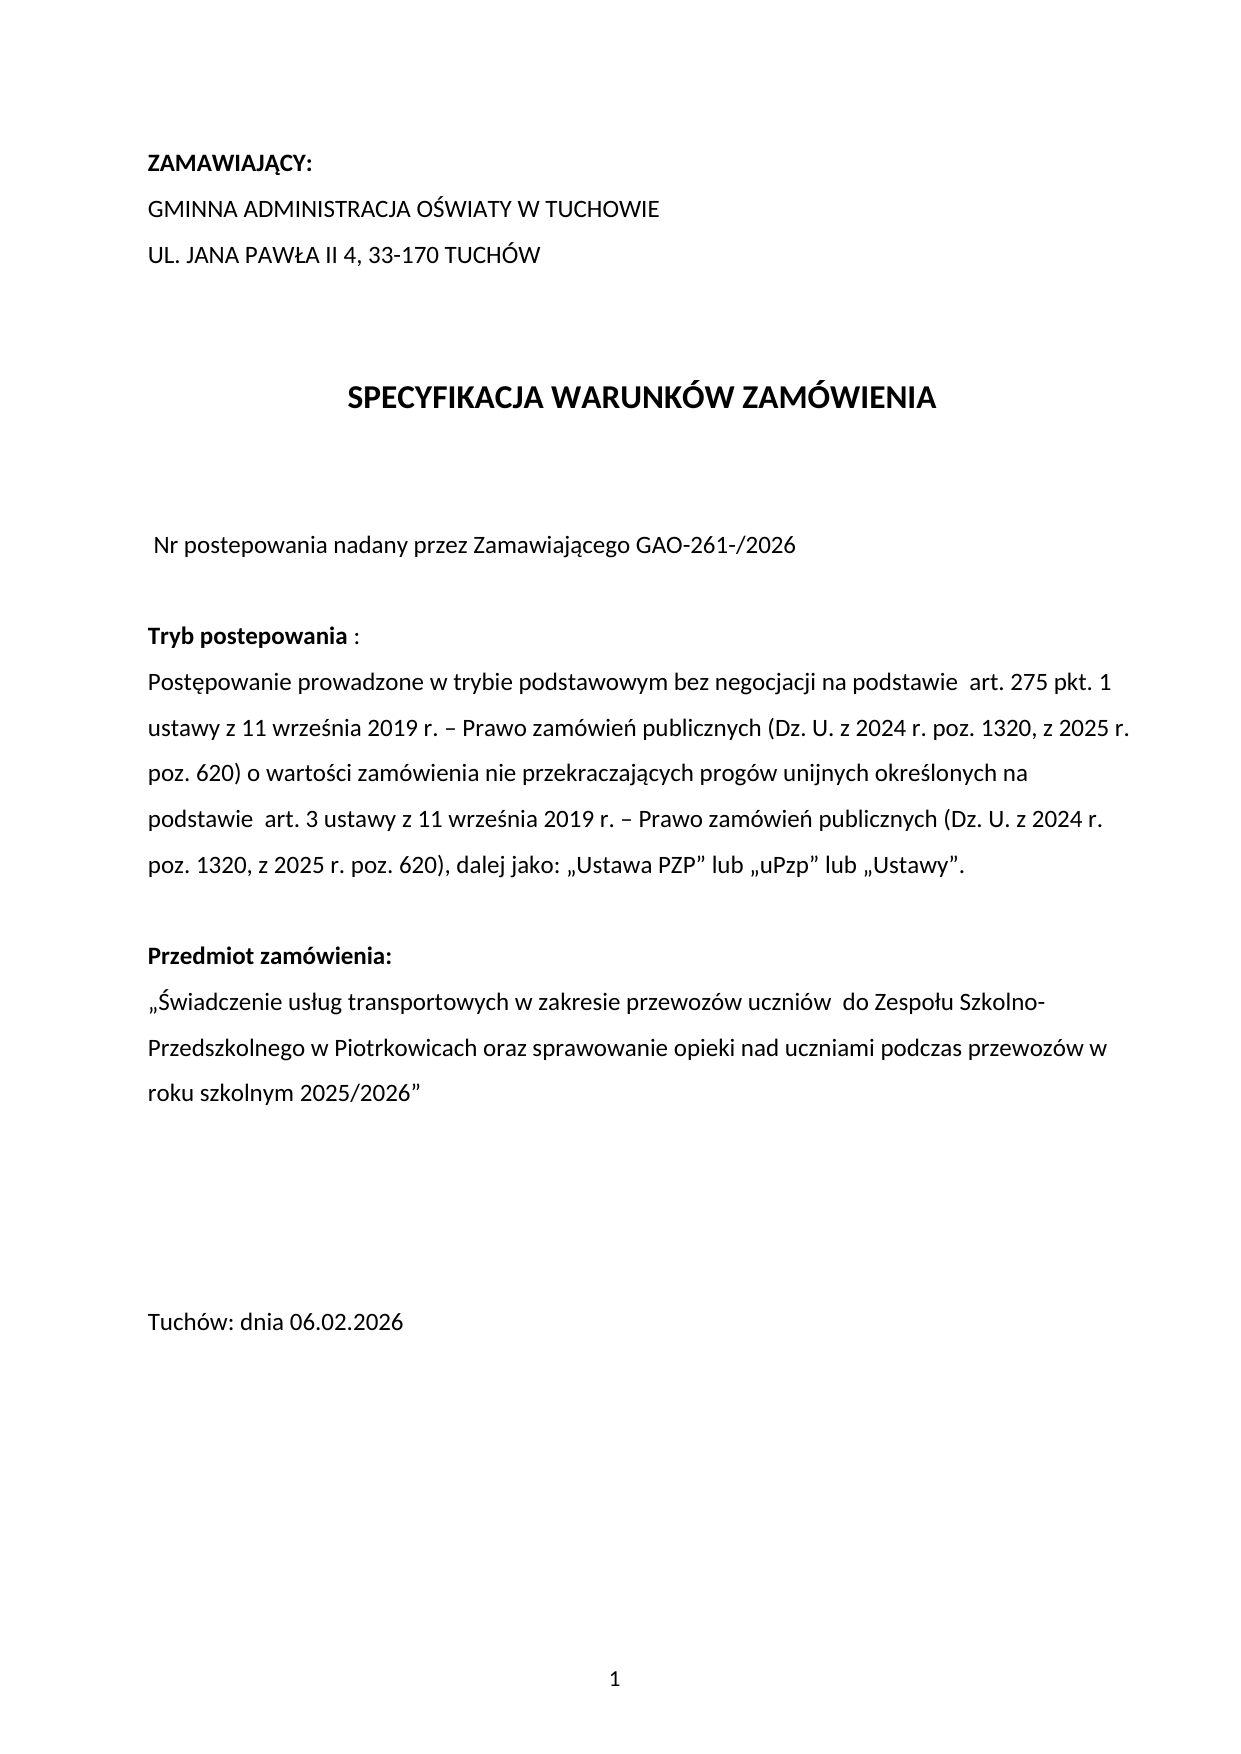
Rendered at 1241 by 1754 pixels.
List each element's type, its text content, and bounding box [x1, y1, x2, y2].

text SPECYFIKACJA WARUNKÓW ZAMÓWIENIA [148, 376, 1137, 417]
text Przedmiot zamówienia: [148, 940, 1137, 971]
text UL. JANA PAWŁA II 4, 33-170 TUCHÓW [148, 239, 1137, 269]
text Tryb postepowania : [148, 620, 1137, 651]
text poz. 1320, z 2025 r. poz. 620), dalej jako: „Ustawa PZP” lub „uPzp” lub „Ustawy”. [148, 849, 1137, 879]
text Tuchów: dnia 06.02.2026 [148, 1306, 1137, 1337]
text ZAMAWIAJĄCY: [148, 148, 1137, 178]
text GMINNA ADMINISTRACJA OŚWIATY W TUCHOWIE [148, 193, 1137, 224]
text Nr postepowania nadany przez Zamawiającego GAO-261-/2026 [148, 529, 1137, 559]
text „Świadczenie usług transportowych w zakresie przewozów uczniów do Zespołu Szkolno-Przedszkolnego w Piotrkowicach oraz sprawowanie opieki nad uczniami podczas przewozów w roku szkolnym 2025/2026” [148, 986, 1137, 1108]
text Postępowanie prowadzone w trybie podstawowym bez negocjacji na podstawie art. 275 pkt. 1 ustawy z 11 września 2019 r. – Prawo zamówień publicznych (Dz. U. z 2024 r. poz. 1320, z 2025 r. poz. 620) o wartości zamówienia nie przekraczających progów unijnych określonych na podstawie art. 3 ustawy z 11 września 2019 r. – Prawo zamówień publicznych (Dz. U. z 2024 r. [148, 666, 1137, 834]
